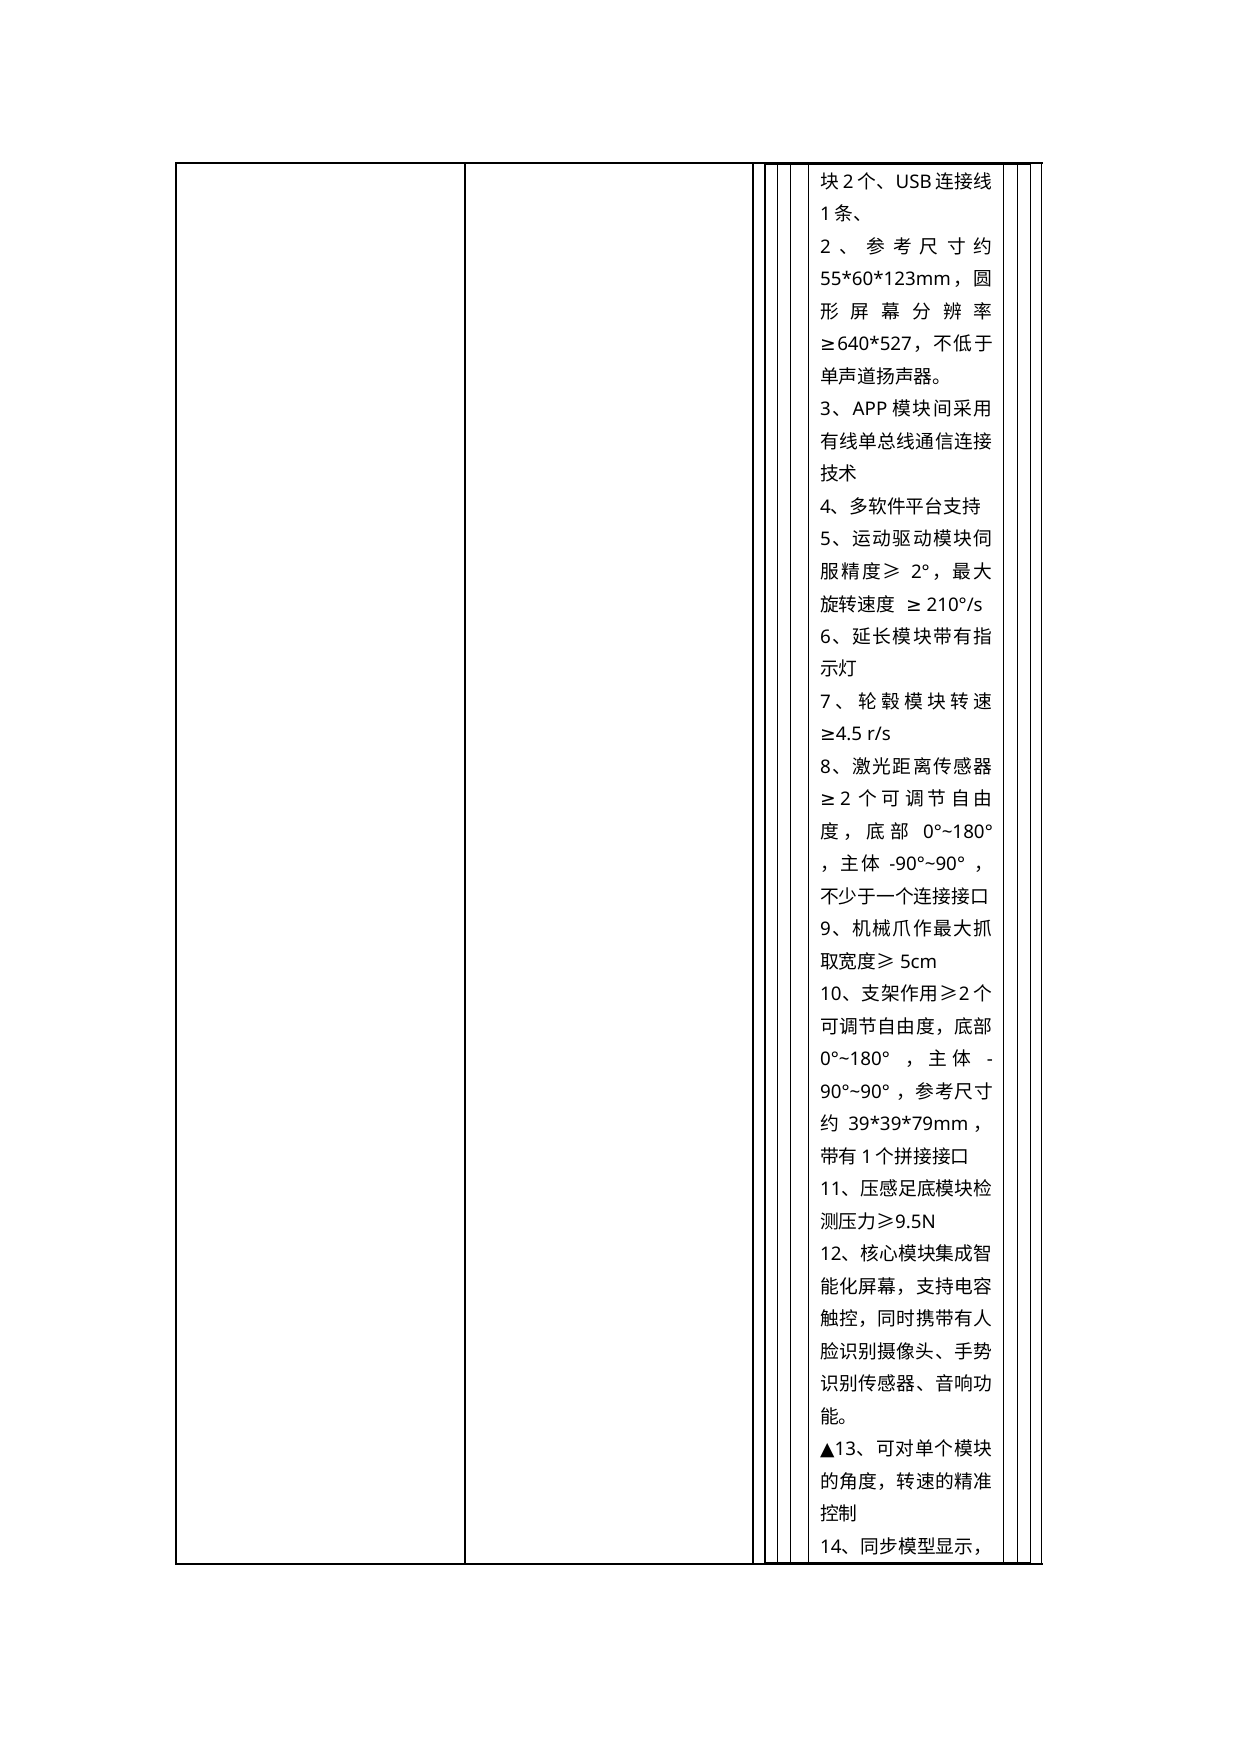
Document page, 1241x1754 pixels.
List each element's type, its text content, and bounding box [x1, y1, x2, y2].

table_cell 1 [177, 164, 464, 1563]
table_cell [1004, 165, 1017, 1562]
table_cell [791, 165, 808, 1562]
table_cell [754, 164, 764, 1563]
table_cell [466, 164, 752, 1563]
table_cell [1018, 165, 1030, 1562]
table_cell [778, 165, 790, 1562]
table_cell [1031, 164, 1041, 1563]
table_cell [766, 165, 777, 1562]
table_cell [809, 165, 1003, 1562]
